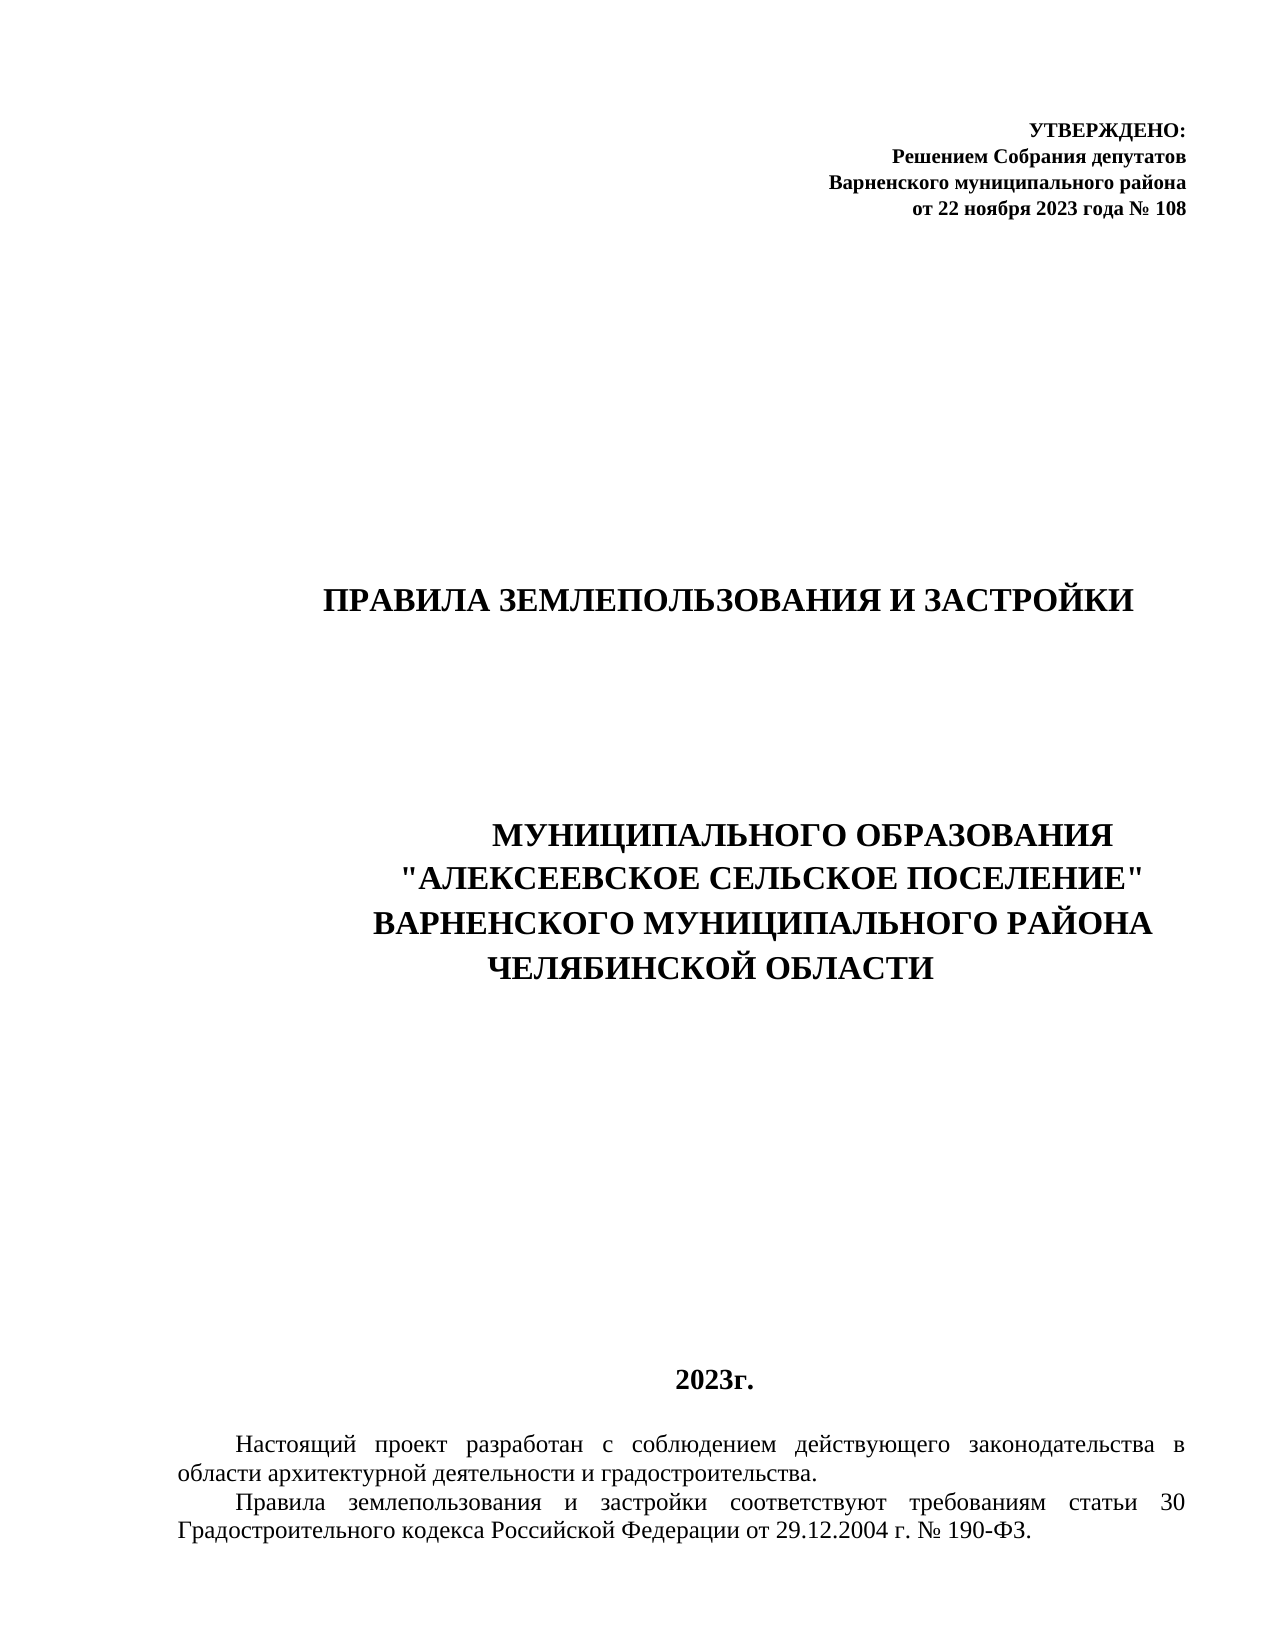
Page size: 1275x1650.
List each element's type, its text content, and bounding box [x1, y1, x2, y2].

text ПРАВИЛА ЗЕМЛЕПОЛЬЗОВАНИЯ И ЗАСТРОЙКИ [323, 580, 1186, 618]
text Правила землепользования и застройки соответствуют требованиям статьи 30 Градостроительного кодекса Российской Федерации от 29.12.2004 г. № 190-ФЗ. [177, 1487, 1186, 1544]
text ВАРНЕНСКОГО МУНИЦИПАЛЬНОГО РАЙОНА [340, 903, 1186, 942]
text 2023г. [243, 1362, 1186, 1396]
text ЧЕЛЯБИНСКОЙ ОБЛАСТИ [235, 948, 1186, 987]
text Решением Собрания депутатов [241, 144, 1186, 168]
text МУНИЦИПАЛЬНОГО ОБРАЗОВАНИЯ "АЛЕКСЕЕВСКОЕ СЕЛЬСКОЕ ПОСЕЛЕНИЕ" [358, 815, 1186, 897]
text Варненского муниципального района [241, 170, 1186, 194]
text УТВЕРЖДЕНО: [241, 118, 1186, 142]
text Настоящий проект разработан с соблюдением действующего законодательства в области архитектурной деятельности и градостроительства. [177, 1429, 1186, 1487]
text от 22 ноября 2023 года № 108 [241, 196, 1186, 220]
